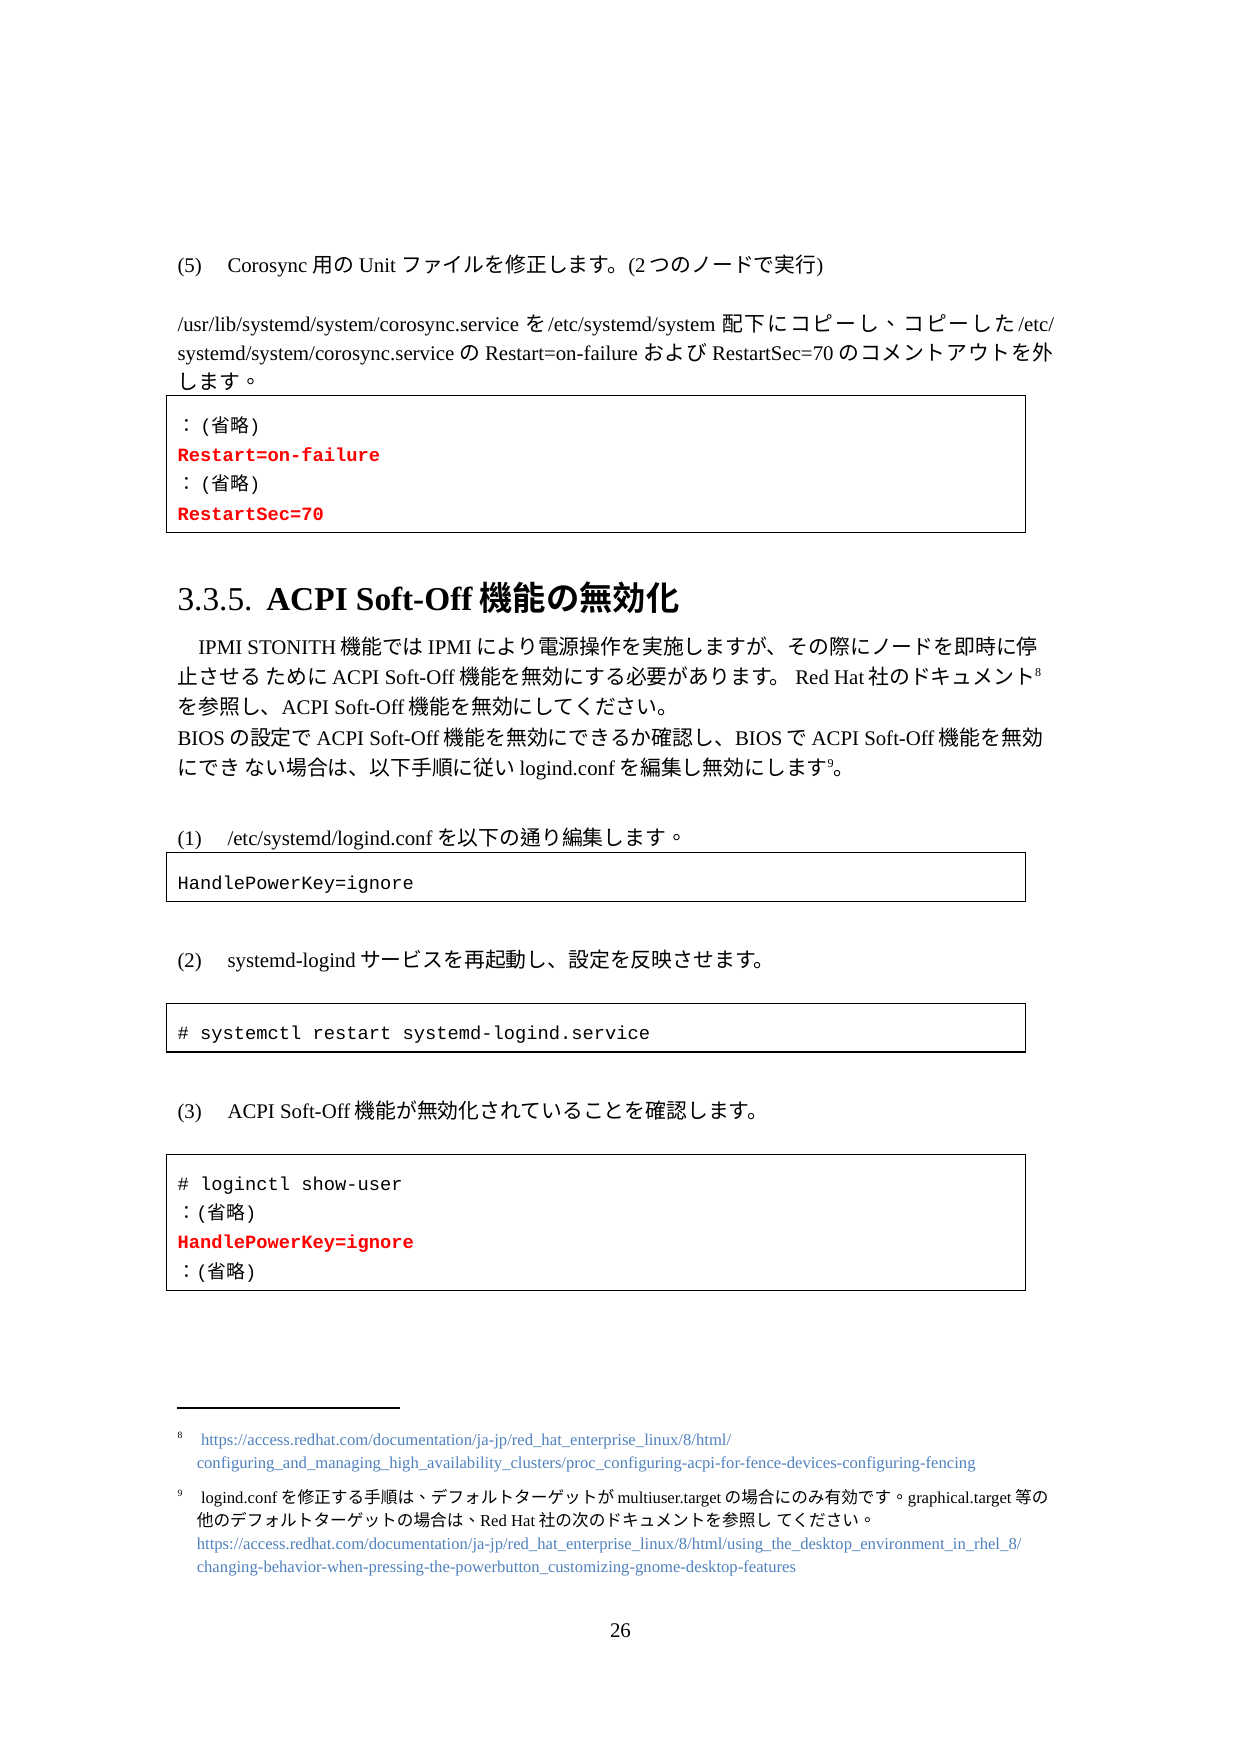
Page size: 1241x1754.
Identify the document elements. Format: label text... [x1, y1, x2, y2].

list systemd-logindサービスを再起動し、設定を反映させます。 [177, 943, 1054, 973]
list /etc/systemd/logind.confを以下の通り編集します。 [177, 823, 1054, 852]
subtitle ACPI Soft-Off機能の無効化 [177, 574, 1063, 620]
table_header # loginctl show-user ：(省略) HandlePowerKey=ignore ：(省略) [167, 1155, 1025, 1289]
table_header ： (省略) Restart=on-failure ： (省略) RestartSec=70 [167, 396, 1025, 532]
list ACPI Soft-Off機能が無効化されていることを確認します。 [177, 1094, 1054, 1124]
list Corosync 用の Unit ファイルを修正します。(2つのノードで実行) [177, 248, 1054, 279]
text /usr/lib/systemd/system/corosync.serviceを/etc/systemd/system配下にコピーし、コピーした/etc/systemd/system/corosync.serviceのRestart=on-failureおよびRestartSec=70のコメントアウトを外します。 [177, 308, 1054, 395]
table_header HandlePowerKey=ignore [167, 853, 1025, 901]
table_header # systemctl restart systemd-logind.service [167, 1004, 1025, 1051]
text IPMI STONITH機能ではIPMIにより電源操作を実施しますが、その際にノードを即時に停止させる ためにACPI Soft-Off機能を無効にする必要があります。 Red Hat社のドキュメントを参照し、ACPI Soft-Off機能を無効にしてください。 BIOSの設定でACPI Soft-Off機能を無効にできるか確認し、BIOSでACPI Soft-Off機能を無効にでき ない場合は、以下手順に従いlogind.confを編集し無効にします。 [177, 630, 1054, 781]
